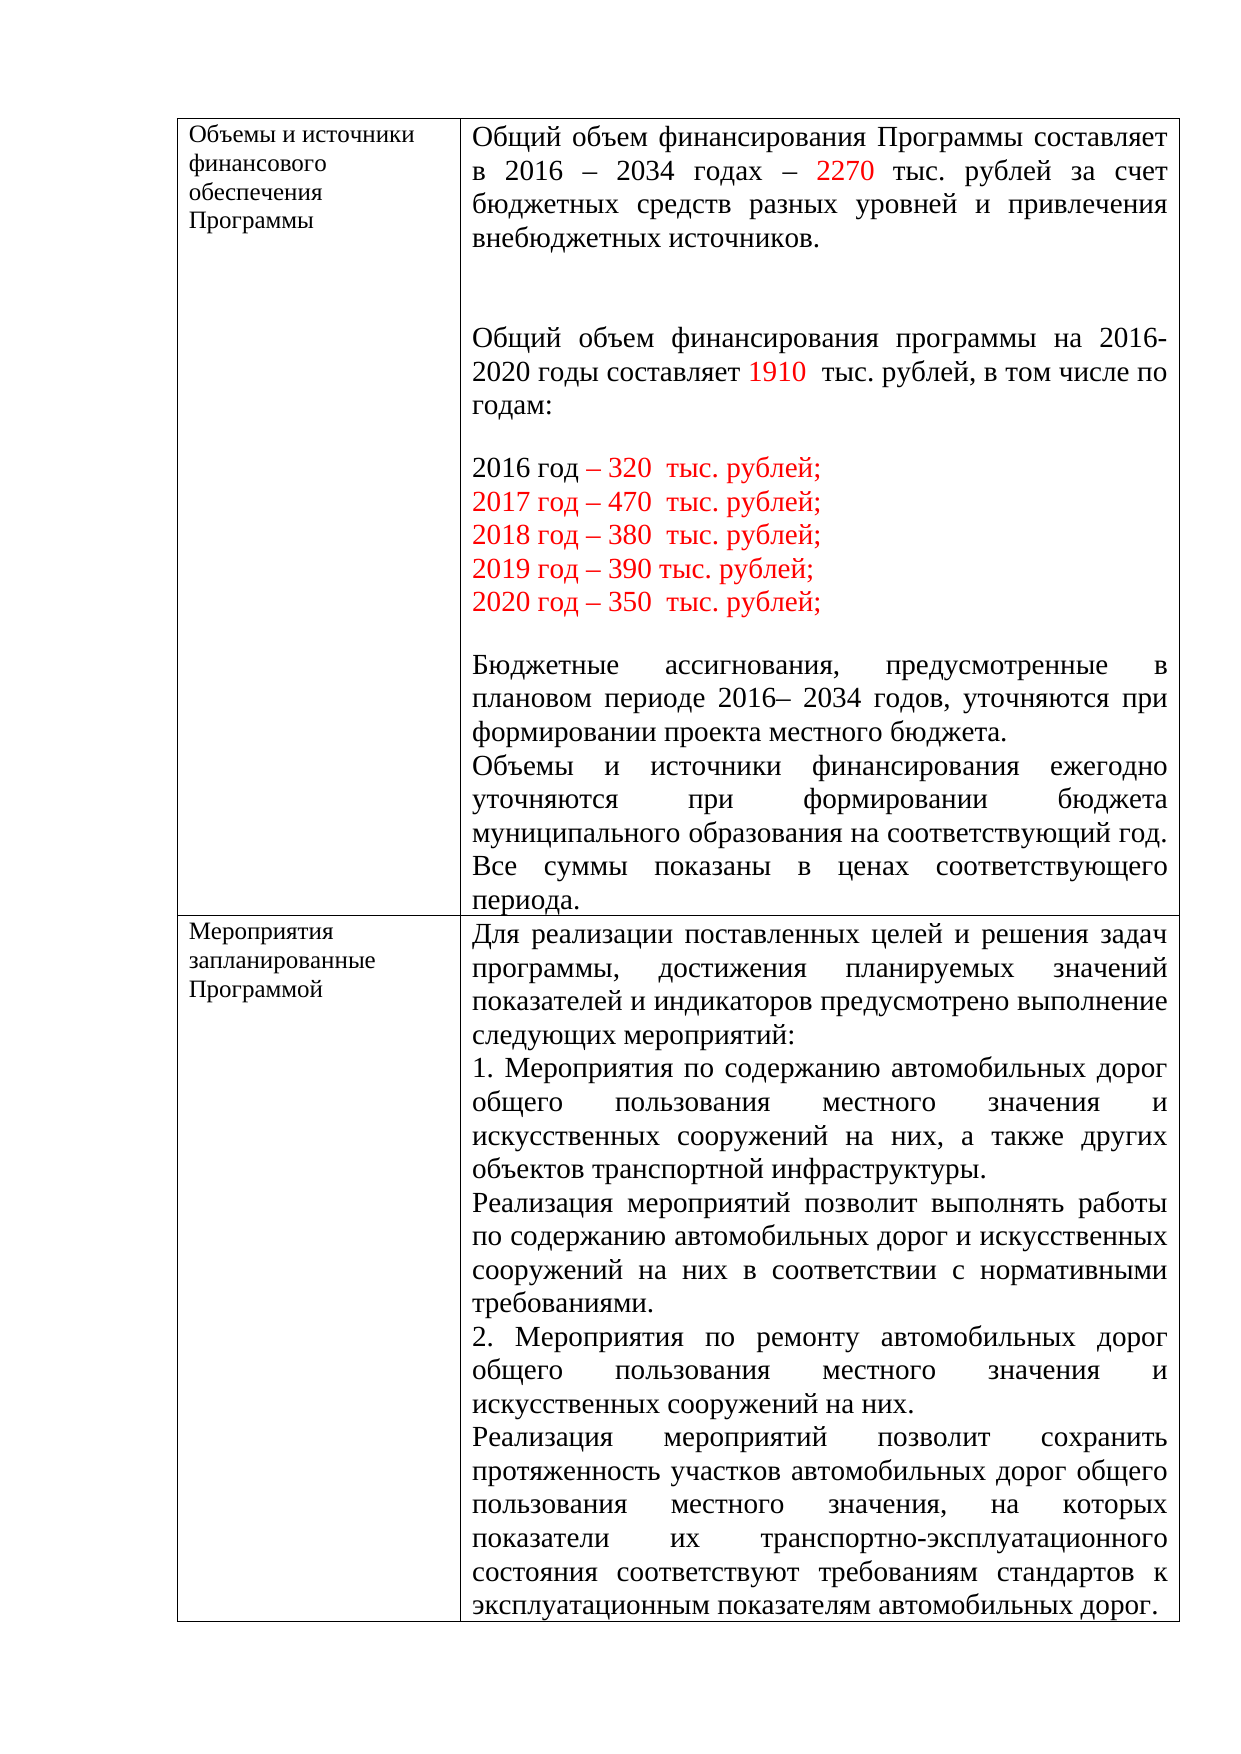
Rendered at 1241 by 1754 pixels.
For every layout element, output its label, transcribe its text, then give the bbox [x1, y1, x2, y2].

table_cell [461, 916, 1179, 1621]
table_cell Общий объем финансирования Программы составляет в 2016 – 2034 годах – 2270 тыс. рублей за счет бюджетных средств разных уровней и привлечения внебюджетных источников. Общий объем финансирования программы на 2016-2020 годы составляет 1910 тыс. рублей, в том числе по годам: 2016 год – 320 тыс. рублей; 2017 год – 470 тыс. рублей; 2018 год – 380 тыс. рублей; 2019 год – 390 тыс. рублей; 2020 год – 350 тыс. рублей; Бюджетные ассигнования, предусмотренные в плановом периоде 2016– 2034 годов, уточняются при формировании проекта местного бюджета. Объемы и источники финансирования ежегодно уточняются при формировании бюджета муниципального образования на соответствующий год. Все суммы показаны в ценах соответствующего периода. [461, 119, 1179, 915]
table_cell Объемы и источники финансового обеспечения Программы [178, 119, 460, 915]
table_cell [178, 916, 460, 1621]
